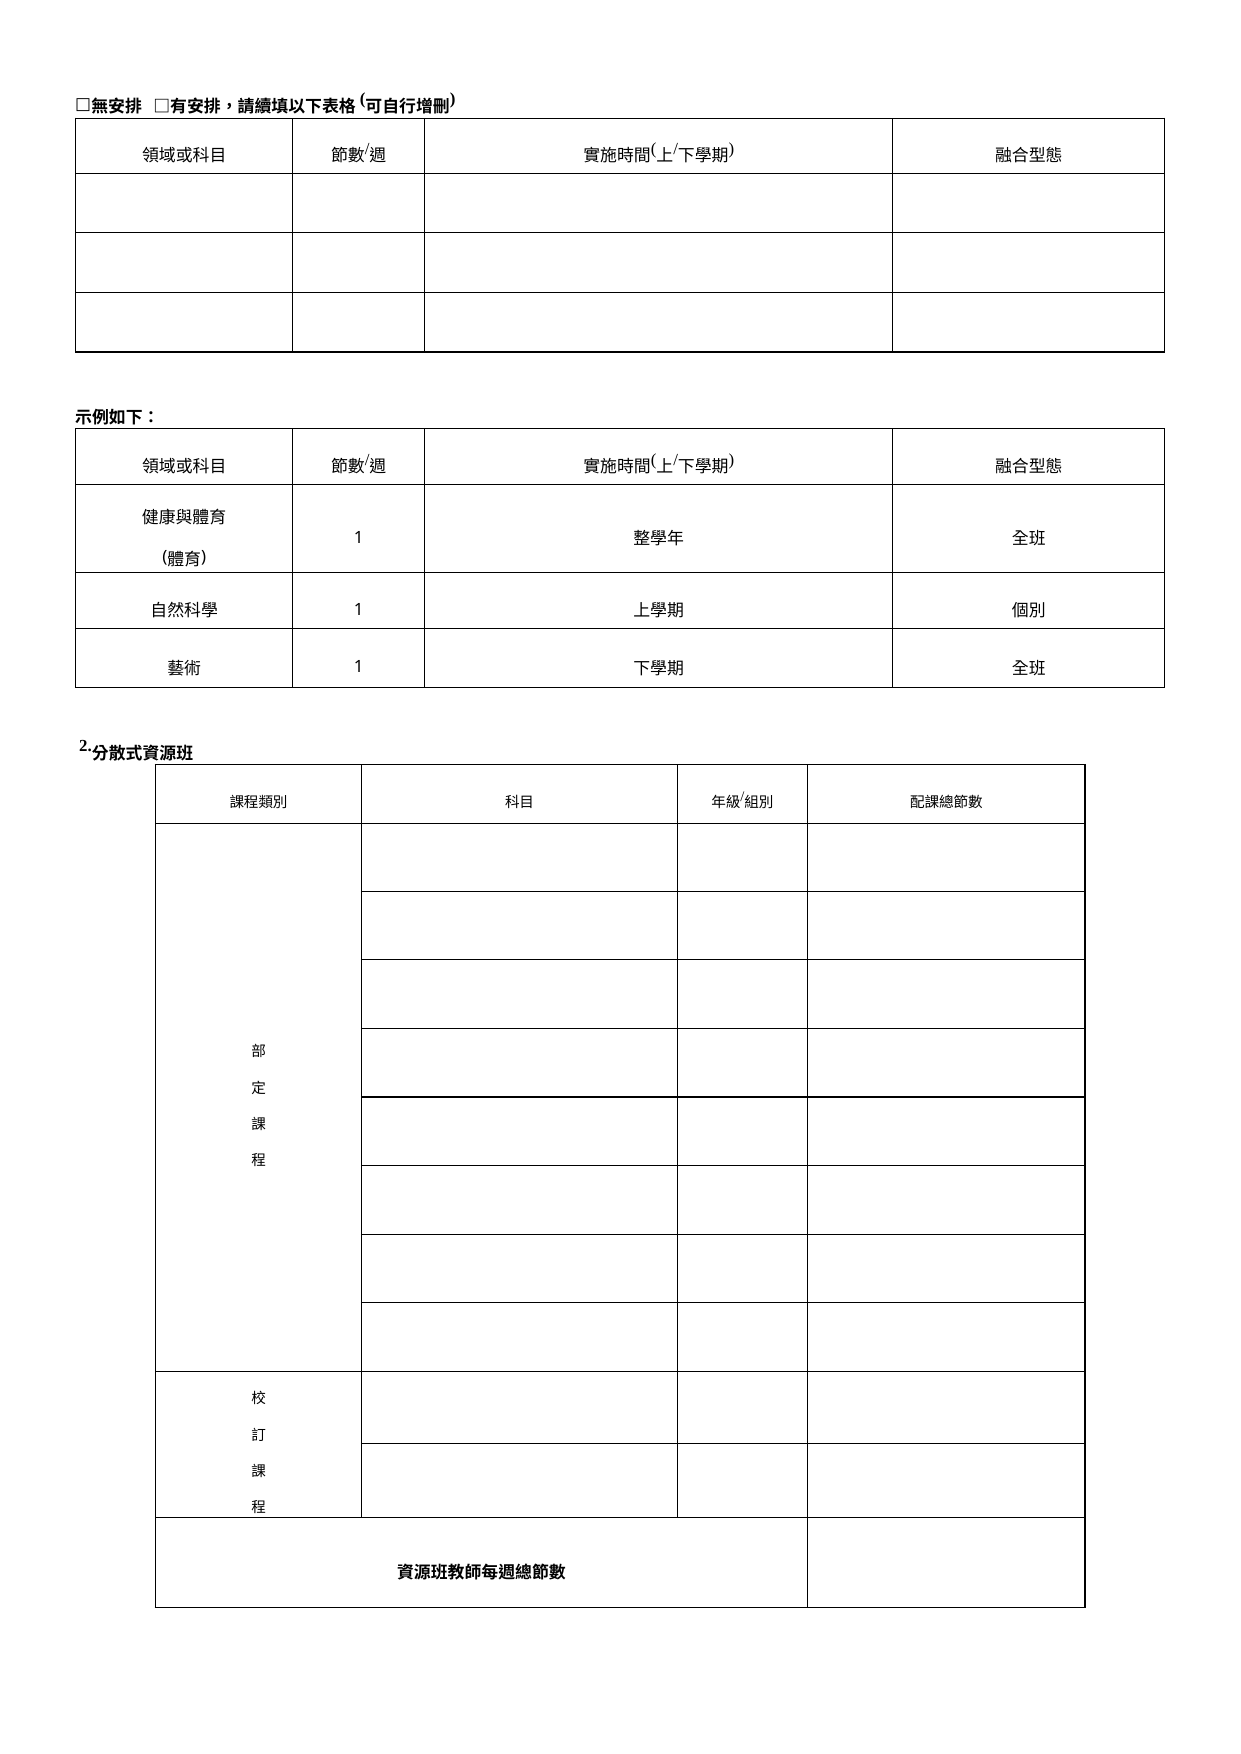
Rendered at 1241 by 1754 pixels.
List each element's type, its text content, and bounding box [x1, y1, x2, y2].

table_cell [893, 174, 1164, 232]
table_cell 1 [293, 629, 424, 687]
table_cell [808, 960, 1084, 1028]
table_cell [808, 824, 1084, 891]
table_cell 下學期 [425, 629, 892, 687]
table_cell [76, 293, 292, 351]
table_cell [362, 824, 677, 891]
table_header 節數/週 [293, 119, 424, 173]
table_cell [678, 1098, 807, 1165]
table_cell [362, 960, 677, 1028]
text □無安排 □有安排，請續填以下表格 (可自行增刪) [75, 75, 1165, 117]
table_cell [808, 1166, 1084, 1233]
table_cell [678, 1235, 807, 1302]
table_cell 部 定 課 程 [156, 824, 361, 1371]
table_cell 資源班教師每週總節數 [156, 1518, 807, 1607]
table_cell [293, 174, 424, 232]
text 2.分散式資源班 [75, 722, 1165, 764]
table_cell [808, 1444, 1084, 1517]
table_cell 上學期 [425, 573, 892, 627]
table_cell [425, 174, 892, 232]
text 示例如下： [75, 386, 1165, 428]
table_header 節數/週 [293, 429, 424, 483]
table_header 課程類別 [156, 765, 361, 823]
table_cell [678, 1372, 807, 1443]
table_cell [362, 1303, 677, 1371]
table_cell [293, 233, 424, 292]
table_cell 1 [293, 573, 424, 627]
table_cell 健康與體育 (體育) [76, 485, 292, 572]
table_header 實施時間(上/下學期) [425, 429, 892, 483]
table_cell [808, 1029, 1084, 1096]
table_cell 自然科學 [76, 573, 292, 627]
table_cell [808, 1303, 1084, 1371]
table_cell [893, 293, 1164, 351]
table_header 實施時間(上/下學期) [425, 119, 892, 173]
table_cell 個別 [893, 573, 1164, 627]
table_header 領域或科目 [76, 119, 292, 173]
table_header [893, 119, 1164, 173]
table_header 配課總節數 [808, 765, 1084, 823]
table_header 年級/組別 [678, 765, 807, 823]
table_cell [808, 892, 1084, 959]
table_cell 校 訂 課 程 [156, 1372, 361, 1517]
table_cell [362, 1444, 677, 1517]
table_cell [362, 1235, 677, 1302]
table_cell [678, 824, 807, 891]
table_cell 全班 [893, 485, 1164, 572]
table_cell 整學年 [425, 485, 892, 572]
table_header 科目 [362, 765, 677, 823]
table_cell [808, 1235, 1084, 1302]
table_cell [76, 233, 292, 292]
table_cell 藝術 [76, 629, 292, 687]
table_cell [678, 892, 807, 959]
table_cell 全班 [893, 629, 1164, 687]
table_cell [678, 1166, 807, 1233]
table_cell [808, 1518, 1084, 1607]
table_cell [678, 1444, 807, 1517]
table_cell 1 [293, 485, 424, 572]
table_cell [808, 1372, 1084, 1443]
table_cell [425, 293, 892, 351]
table_cell [678, 960, 807, 1028]
table_cell [362, 1166, 677, 1233]
table_cell [808, 1098, 1084, 1165]
table_cell [678, 1303, 807, 1371]
table_header [893, 429, 1164, 483]
table_cell [362, 892, 677, 959]
table_cell [362, 1098, 677, 1165]
table_cell [425, 233, 892, 292]
table_cell [76, 174, 292, 232]
table_cell [293, 293, 424, 351]
table_cell [678, 1029, 807, 1096]
table_cell [362, 1372, 677, 1443]
table_header 領域或科目 [76, 429, 292, 483]
table_cell [362, 1029, 677, 1096]
table_cell [893, 233, 1164, 292]
